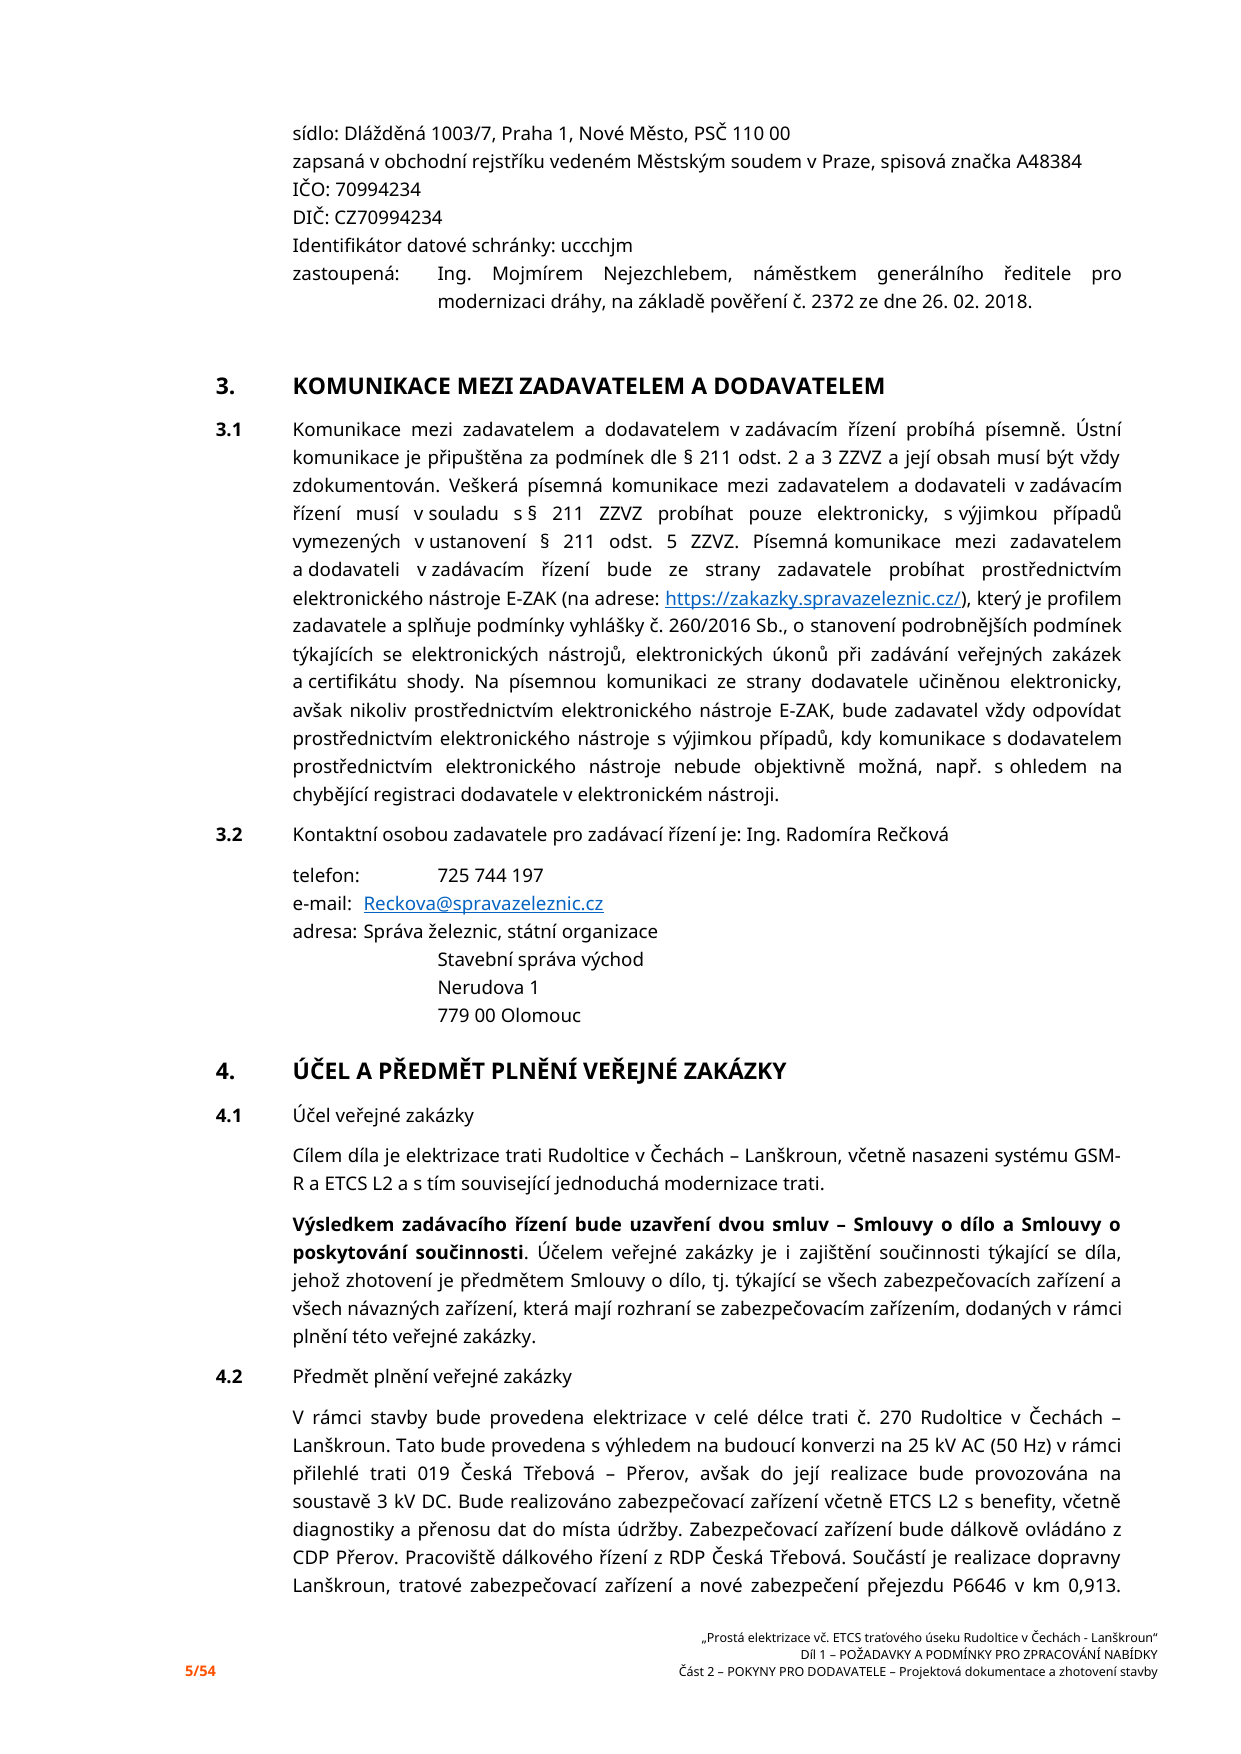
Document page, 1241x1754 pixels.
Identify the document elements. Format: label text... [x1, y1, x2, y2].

text telefon: 725 744 197 [292, 862, 1122, 887]
text 779 00 Olomouc [366, 1002, 1122, 1028]
text zastoupená: Ing. Mojmírem Nejezchlebem, náměstkem generálního ředitele pro modernizaci dráhy, na základě pověření č. 2372 ze dne 26. 02. 2018. [292, 261, 1122, 314]
text IČO: 70994234 [292, 177, 1122, 202]
text KOMUNIKACE MEZI ZADAVATELEM a DODAVATELEM [216, 370, 1122, 401]
text Nerudova 1 [366, 974, 1122, 999]
text Účel veřejné zakázky [216, 1102, 1122, 1127]
text Identifikátor datové schránky: uccchjm [292, 233, 1122, 258]
text Cílem díla je elektrizace trati Rudoltice v Čechách – Lanškroun, včetně nasazeni systému GSM-R a ETCS L2 a s tím související jednoduchá modernizace trati. [292, 1142, 1122, 1196]
text Komunikace mezi zadavatelem a dodavatelem v zadávacím řízení probíhá písemně. Ústní komunikace je připuštěna za podmínek dle § 211 odst. 2 a 3 ZZVZ a její obsah musí být vždy zdokumentován. Veškerá písemná komunikace mezi zadavatelem a dodavateli v zadávacím řízení musí v souladu s § 211 ZZVZ probíhat pouze elektronicky, s výjimkou případů vymezených v ustanovení § 211 odst. 5 ZZVZ. Písemná komunikace mezi zadavatelem a dodavateli v zadávacím řízení bude ze strany zadavatele probíhat prostřednictvím elektronického nástroje E-ZAK (na adrese: https://zakazky.spravazeleznic.cz/), který je profilem zadavatele a splňuje podmínky vyhlášky č. 260/2016 Sb., o stanovení podrobnějších podmínek týkajících se elektronických nástrojů, elektronických úkonů při zadávání veřejných zakázek a certifikátu shody. Na písemnou komunikaci ze strany dodavatele učiněnou elektronicky, avšak nikoliv prostřednictvím elektronického nástroje E-ZAK, bude zadavatel vždy odpovídat prostřednictvím elektronického nástroje s výjimkou případů, kdy komunikace s dodavatelem prostřednictvím elektronického nástroje nebude objektivně možná, např. s ohledem na chybějící registraci dodavatele v elektronickém nástroji. [216, 417, 1122, 806]
text DIČ: CZ70994234 [292, 205, 1122, 230]
text ÚČEL a PŘEDMĚT PLNĚNÍ VEŘEJNÉ ZAKÁZKY [216, 1055, 1122, 1086]
text Výsledkem zadávacího řízení bude uzavření dvou smluv – Smlouvy o dílo a Smlouvy o poskytování součinnosti. Účelem veřejné zakázky je i zajištění součinnosti týkající se díla, jehož zhotovení je předmětem Smlouvy o dílo, tj. týkající se všech zabezpečovacích zařízení a všech návazných zařízení, která mají rozhraní se zabezpečovacím zařízením, dodaných v rámci plnění této veřejné zakázky. [292, 1211, 1122, 1349]
text Předmět plnění veřejné zakázky [216, 1364, 1122, 1389]
text sídlo: Dlážděná 1003/7, Praha 1, Nové Město, PSČ 110 00 [292, 121, 1122, 146]
text e-mail: Reckova@spravazeleznic.cz [292, 890, 1122, 916]
text Stavební správa východ [366, 946, 1122, 972]
text adresa: Správa železnic, státní organizace [292, 918, 1122, 943]
text zapsaná v obchodní rejstříku vedeném Městským soudem v Praze, spisová značka A48384 [292, 149, 1122, 174]
text Kontaktní osobou zadavatele pro zadávací řízení je: Ing. Radomíra Rečková [216, 821, 1122, 847]
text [292, 1404, 1122, 1598]
